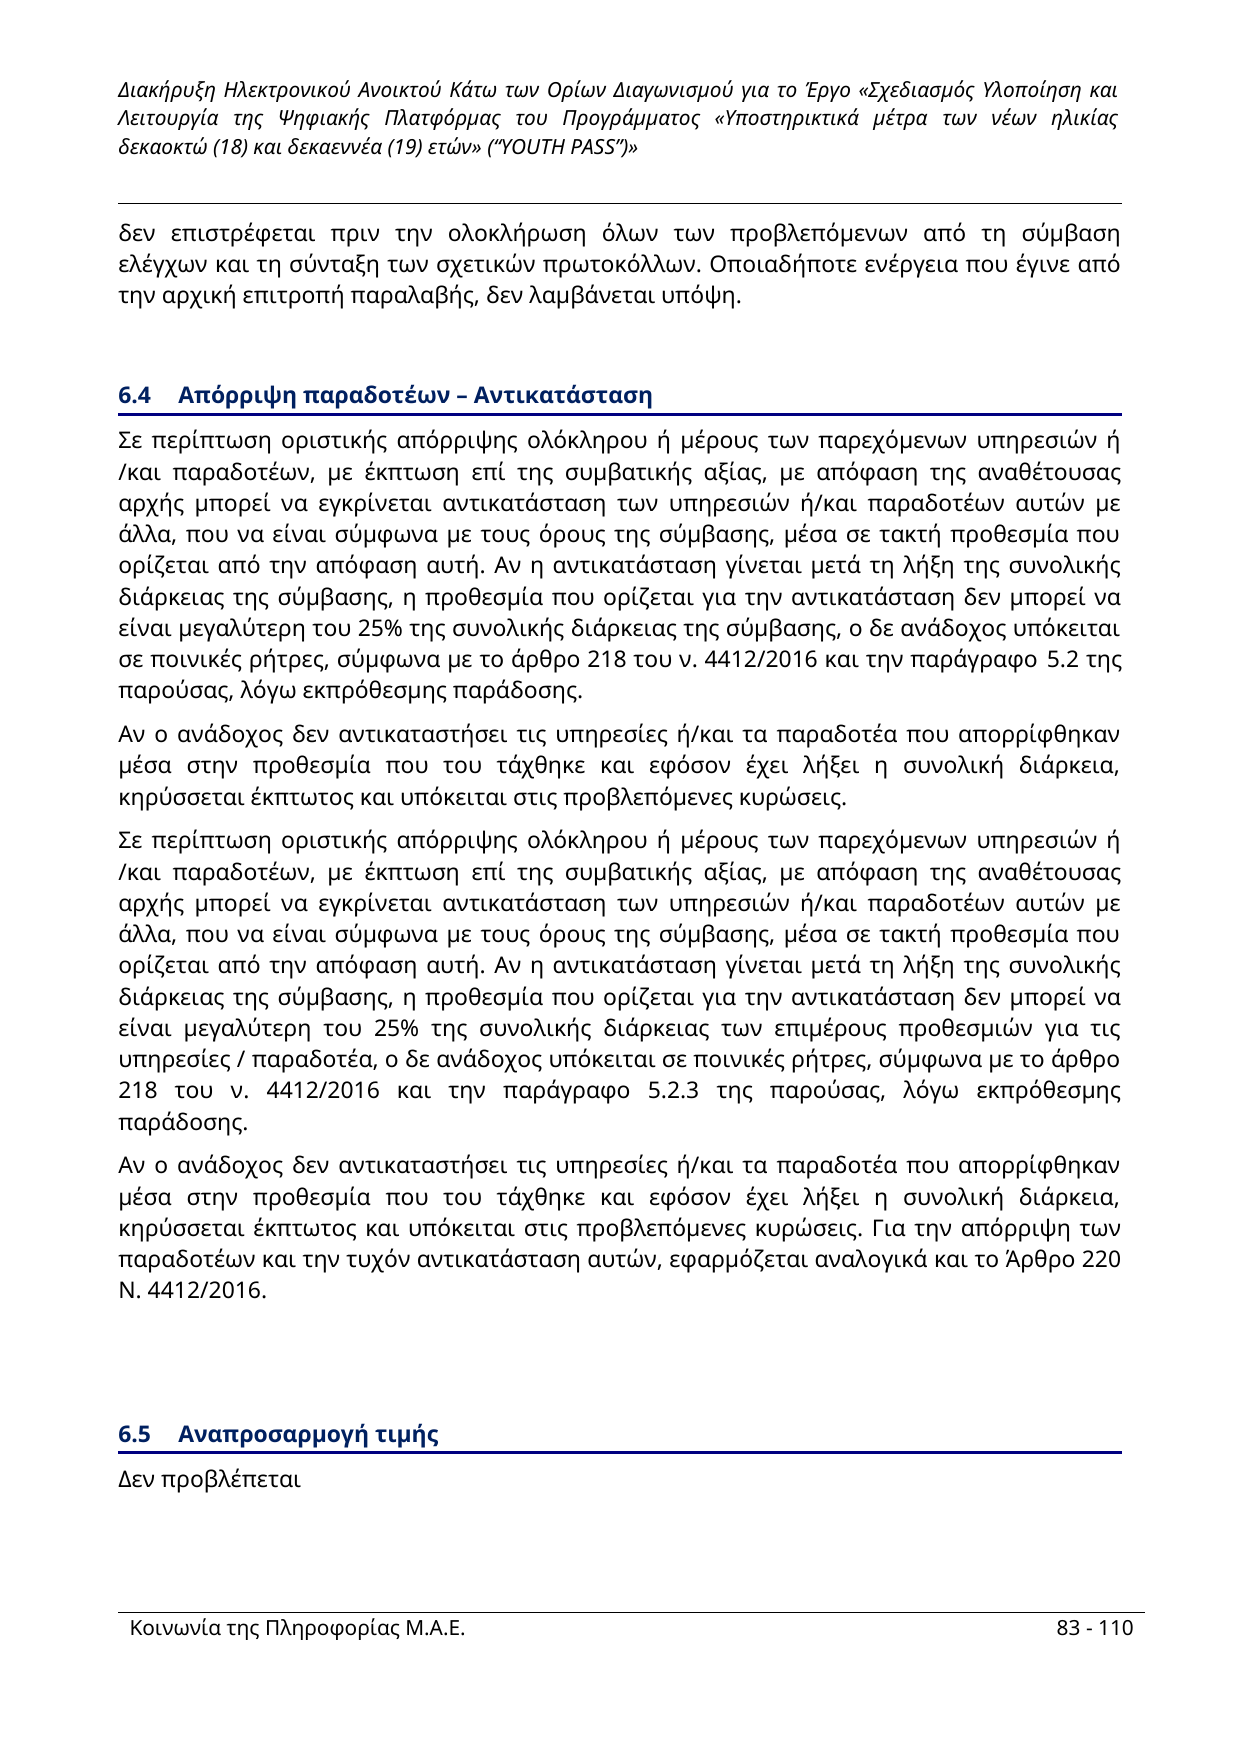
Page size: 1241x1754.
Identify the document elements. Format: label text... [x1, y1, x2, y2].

text Σε περίπτωση οριστικής απόρριψης ολόκληρου ή μέρους των παρεχόμενων υπηρεσιών ή /και παραδοτέων, με έκπτωση επί της συμβατικής αξίας, με απόφαση της αναθέτουσας αρχής μπορεί να εγκρίνεται αντικατάσταση των υπηρεσιών ή/και παραδοτέων αυτών με άλλα, που να είναι σύμφωνα με τους όρους της σύμβασης, μέσα σε τακτή προθεσμία που ορίζεται από την απόφαση αυτή. Αν η αντικατάσταση γίνεται μετά τη λήξη της συνολικής διάρκειας της σύμβασης, η προθεσμία που ορίζεται για την αντικατάσταση δεν μπορεί να είναι μεγαλύτερη του 25% της συνολικής διάρκειας των επιμέρους προθεσμιών για τις υπηρεσίες / παραδοτέα, ο δε ανάδοχος υπόκειται σε ποινικές ρήτρες, σύμφωνα με το άρθρο 218 του ν. 4412/2016 και την παράγραφο 5.2.3 της παρούσας, λόγω εκπρόθεσμης παράδοσης. [118, 824, 1122, 1137]
text Αν ο ανάδοχος δεν αντικαταστήσει τις υπηρεσίες ή/και τα παραδοτέα που απορρίφθηκαν μέσα στην προθεσμία που του τάχθηκε και εφόσον έχει λήξει η συνολική διάρκεια, κηρύσσεται έκπτωτος και υπόκειται στις προβλεπόμενες κυρώσεις. [118, 718, 1122, 812]
text Δεν προβλέπεται [118, 1463, 1122, 1494]
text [118, 217, 1122, 311]
subtitle Αναπροσαρμογή τιμής [118, 1418, 1122, 1451]
text Σε περίπτωση οριστικής απόρριψης ολόκληρου ή μέρους των παρεχόμενων υπηρεσιών ή /και παραδοτέων, με έκπτωση επί της συμβατικής αξίας, με απόφαση της αναθέτουσας αρχής μπορεί να εγκρίνεται αντικατάσταση των υπηρεσιών ή/και παραδοτέων αυτών με άλλα, που να είναι σύμφωνα με τους όρους της σύμβασης, μέσα σε τακτή προθεσμία που ορίζεται από την απόφαση αυτή. Αν η αντικατάσταση γίνεται μετά τη λήξη της συνολικής διάρκειας της σύμβασης, η προθεσμία που ορίζεται για την αντικατάσταση δεν μπορεί να είναι μεγαλύτερη του 25% της συνολικής διάρκειας της σύμβασης, ο δε ανάδοχος υπόκειται σε ποινικές ρήτρες, σύμφωνα με το άρθρο 218 του ν. 4412/2016 και την παράγραφο 5.2 της παρούσας, λόγω εκπρόθεσμης παράδοσης. [118, 424, 1122, 705]
subtitle Απόρριψη παραδοτέων – Αντικατάσταση [118, 379, 1122, 413]
text Αν ο ανάδοχος δεν αντικαταστήσει τις υπηρεσίες ή/και τα παραδοτέα που απορρίφθηκαν μέσα στην προθεσμία που του τάχθηκε και εφόσον έχει λήξει η συνολική διάρκεια, κηρύσσεται έκπτωτος και υπόκειται στις προβλεπόμενες κυρώσεις. Για την απόρριψη των παραδοτέων και την τυχόν αντικατάσταση αυτών, εφαρμόζεται αναλογικά και το Άρθρο 220 Ν. 4412/2016. [118, 1149, 1122, 1305]
